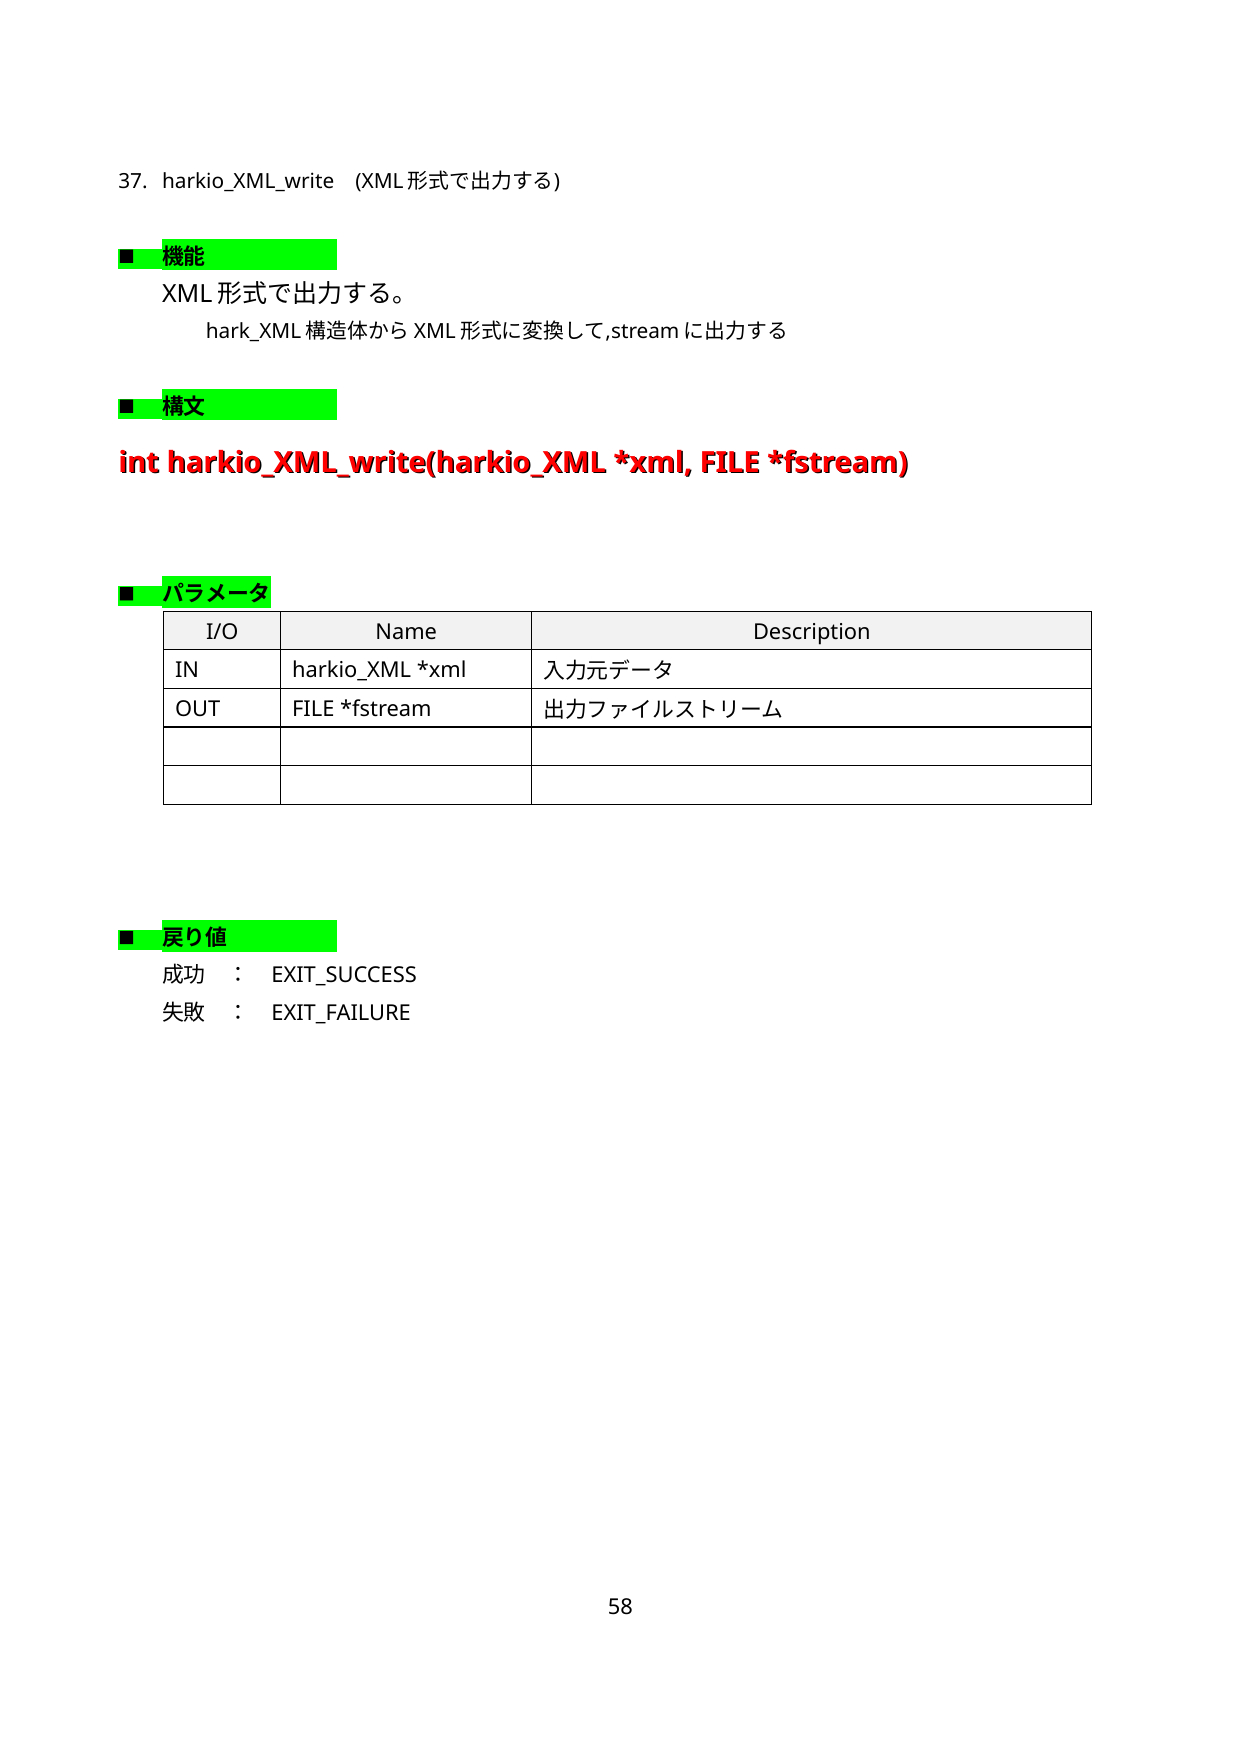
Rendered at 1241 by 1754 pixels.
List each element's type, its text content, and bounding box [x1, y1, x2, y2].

text 成功 ： EXIT_SUCCESS [162, 954, 1122, 992]
list 構文 [118, 386, 1122, 423]
list 機能 [118, 236, 1122, 273]
text int harkio_XML_write(harkio_XML *xml, FILE *fstream) [118, 423, 1122, 498]
table_cell 入力元データ [532, 650, 1091, 688]
text hark_XML構造体からXML形式に変換して,streamに出力する [118, 311, 1122, 348]
subtitle harkio_XML_write (XML形式で出力する) [118, 161, 1122, 198]
table_header Description [532, 612, 1091, 649]
table_cell 出力ファイルストリーム [532, 689, 1091, 726]
table_cell [532, 766, 1091, 803]
table_cell [164, 766, 280, 803]
table_cell IN [164, 650, 280, 688]
text 失敗 ： EXIT_FAILURE [162, 992, 1122, 1029]
table_cell OUT [164, 689, 280, 726]
table_cell FILE *fstream [281, 689, 531, 726]
table_cell [281, 766, 531, 803]
text XML形式で出力する。 [162, 273, 1122, 311]
table_header Name [281, 612, 531, 649]
table_cell [532, 728, 1091, 765]
table_header I/O [164, 612, 280, 649]
table_cell harkio_XML *xml [281, 650, 531, 688]
list パラメータ [118, 573, 1122, 611]
table_cell [164, 728, 280, 765]
table_cell [281, 728, 531, 765]
list 戻り値 [118, 917, 1122, 954]
